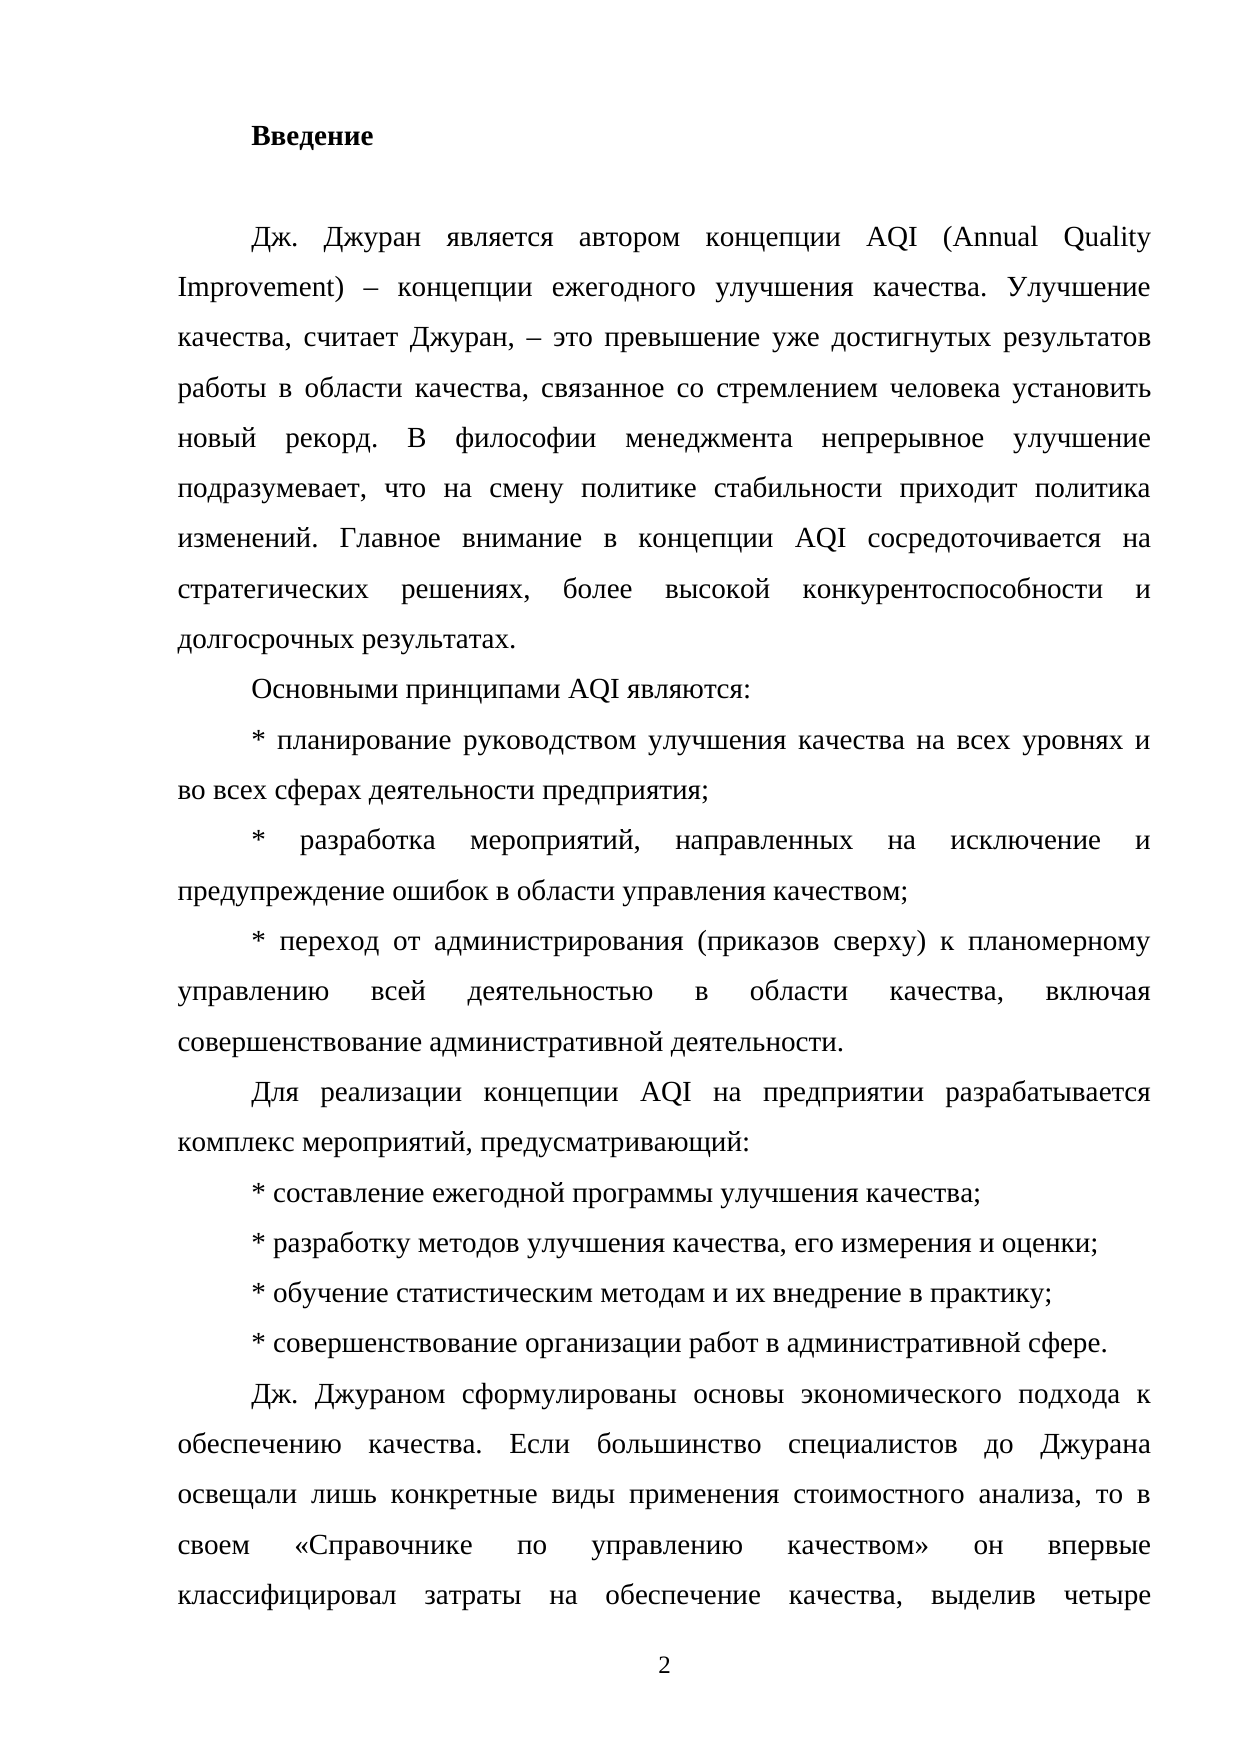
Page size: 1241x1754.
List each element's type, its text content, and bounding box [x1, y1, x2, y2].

text Дж. Джуран является автором концепции AQI (Annual Quality Improvement) – концепции ежегодного улучшения качества. Улучшение качества, считает Джуран, – это превышение уже достигнутых результатов работы в области качества, связанное со стремлением человека установить новый рекорд. В философии менеджмента непрерывное улучшение подразумевает, что на смену политике стабильности приходит политика изменений. Главное внимание в концепции AQI сосредоточивается на стратегических решениях, более высокой конкурентоспособности и долгосрочных результатах. [177, 219, 1152, 655]
text * совершенствование организации работ в административной сфере. [177, 1326, 1152, 1359]
text * составление ежегодной программы улучшения качества; [177, 1175, 1152, 1208]
text * переход от администрирования (приказов сверху) к планомерному управлению всей деятельностью в области качества, включая совершенствование административной деятельности. [177, 923, 1152, 1057]
text Введение [177, 118, 1152, 152]
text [177, 1376, 1152, 1611]
text * обучение статистическим методам и их внедрение в практику; [177, 1275, 1152, 1309]
text * разработка мероприятий, направленных на исключение и предупреждение ошибок в области управления качеством; [177, 822, 1152, 906]
text Для реализации концепции AQI на предприятии разрабатывается комплекс мероприятий, предусматривающий: [177, 1074, 1152, 1158]
text * планирование руководством улучшения качества на всех уровнях и во всех сферах деятельности предприятия; [177, 722, 1152, 806]
text Основными принципами AQI являются: [177, 672, 1152, 705]
text * разработку методов улучшения качества, его измерения и оценки; [177, 1225, 1152, 1258]
